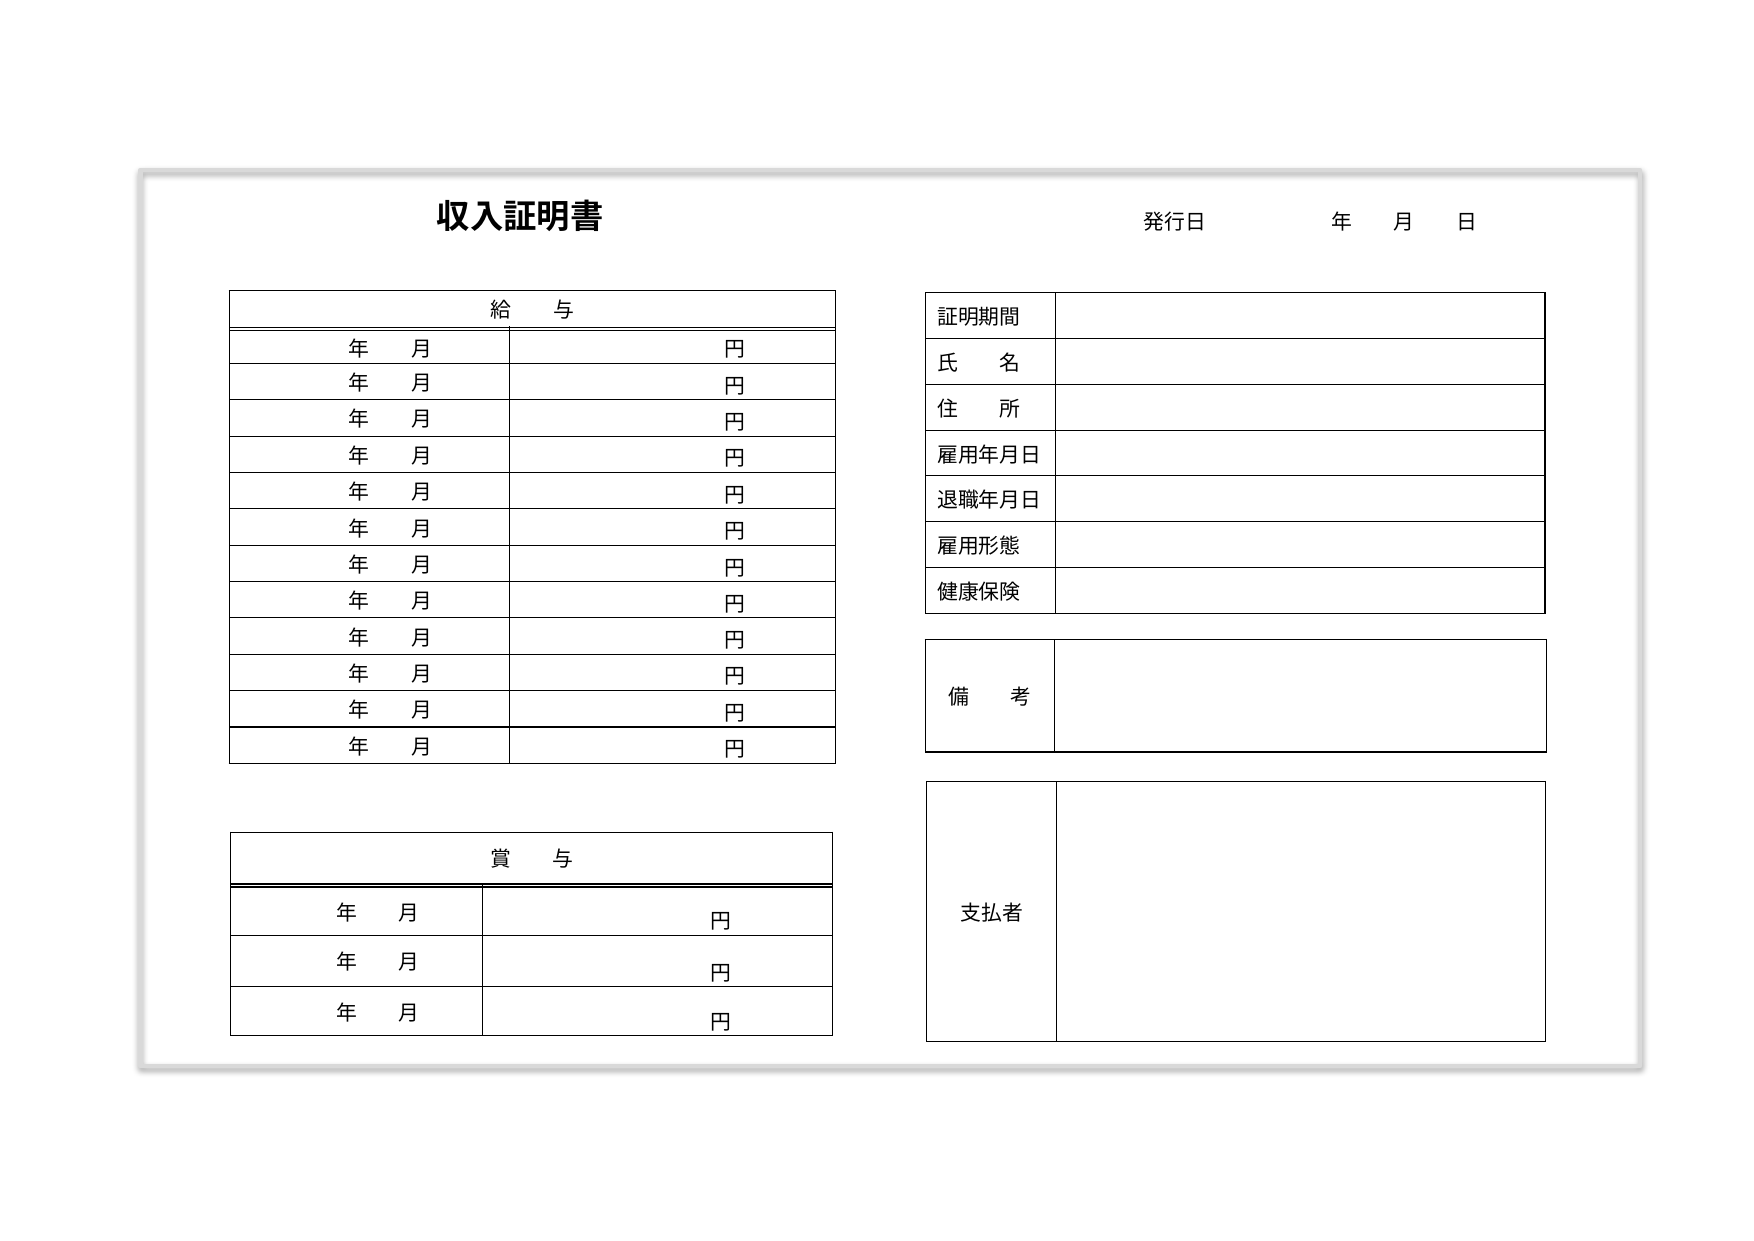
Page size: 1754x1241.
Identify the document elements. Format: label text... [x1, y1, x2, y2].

table_cell [1056, 568, 1098, 613]
table_cell 円 [510, 582, 835, 617]
table_cell [1433, 522, 1544, 567]
table_cell 年 月 [230, 728, 509, 763]
table_cell [1098, 339, 1210, 384]
table_cell 円 [510, 400, 835, 436]
table_cell 年 月 [231, 936, 482, 986]
table_cell 年 月 [230, 546, 509, 581]
table_cell 円 [510, 437, 835, 472]
table_cell 年 月 [230, 655, 509, 690]
table_header 賞 与 [231, 833, 832, 883]
table_cell [1433, 476, 1544, 521]
table_cell [1321, 431, 1433, 475]
table_cell [1321, 476, 1433, 521]
table_cell [1433, 431, 1544, 475]
table_header [1056, 293, 1544, 338]
table_cell [1210, 431, 1321, 475]
table_header 支払者 [927, 782, 1056, 1041]
table_header [1055, 640, 1546, 751]
table_cell 円 [510, 364, 835, 399]
table_cell [1321, 385, 1433, 429]
table_cell 円 [510, 546, 835, 581]
table_cell 円 [510, 473, 835, 508]
table_cell 住 所 [926, 385, 1055, 429]
table_header [1057, 782, 1545, 1041]
table_cell 円 [510, 618, 835, 654]
table_cell 雇用年月日 [926, 431, 1055, 475]
table_cell [1433, 339, 1544, 384]
table_cell [1098, 568, 1210, 613]
table_cell 円 [483, 888, 832, 934]
table_cell [1433, 568, 1544, 613]
table_cell [1433, 385, 1544, 429]
table_cell 年 月 [231, 987, 482, 1035]
table_cell [1056, 385, 1098, 429]
table_cell 円 [510, 728, 835, 763]
table_cell 円 [510, 331, 835, 363]
table_cell [1056, 339, 1098, 384]
table_cell 健康保険 [926, 568, 1055, 613]
table_cell 退職年月日 [926, 476, 1055, 521]
table_cell 年 月 [230, 582, 509, 617]
table_cell [1056, 476, 1098, 521]
table_cell 円 [510, 509, 835, 544]
table_cell 年 月 [230, 509, 509, 544]
table_cell 年 月 [231, 888, 482, 934]
table_cell [1210, 522, 1321, 567]
table_cell 円 [483, 987, 832, 1035]
table_cell [1321, 522, 1433, 567]
table_cell 円 [510, 691, 835, 726]
table_cell [1210, 339, 1321, 384]
table_cell 円 [510, 655, 835, 690]
table_cell [1056, 431, 1098, 475]
table_cell 年 月 [230, 400, 509, 436]
table_cell 氏 名 [926, 339, 1055, 384]
table_header 備 考 [926, 640, 1054, 751]
table_cell [1210, 476, 1321, 521]
table_cell [1210, 568, 1321, 613]
table_cell 年 月 [230, 437, 509, 472]
table_header 証明期間 [926, 293, 1055, 338]
table_cell 円 [483, 936, 832, 986]
table_cell 年 月 [230, 331, 509, 363]
table_cell [1098, 522, 1210, 567]
table_cell [1098, 431, 1210, 475]
table_cell [1056, 522, 1098, 567]
table_cell 年 月 [230, 618, 509, 654]
table_cell [1098, 385, 1210, 429]
table_cell 年 月 [230, 364, 509, 399]
table_cell [1321, 339, 1433, 384]
table_cell [1321, 568, 1433, 613]
table_cell [1210, 385, 1321, 429]
table_cell 年 月 [230, 473, 509, 508]
table_cell [1098, 476, 1210, 521]
table_cell 年 月 [230, 691, 509, 726]
table_cell 雇用形態 [926, 522, 1055, 567]
table_header 給 与 [230, 291, 835, 326]
